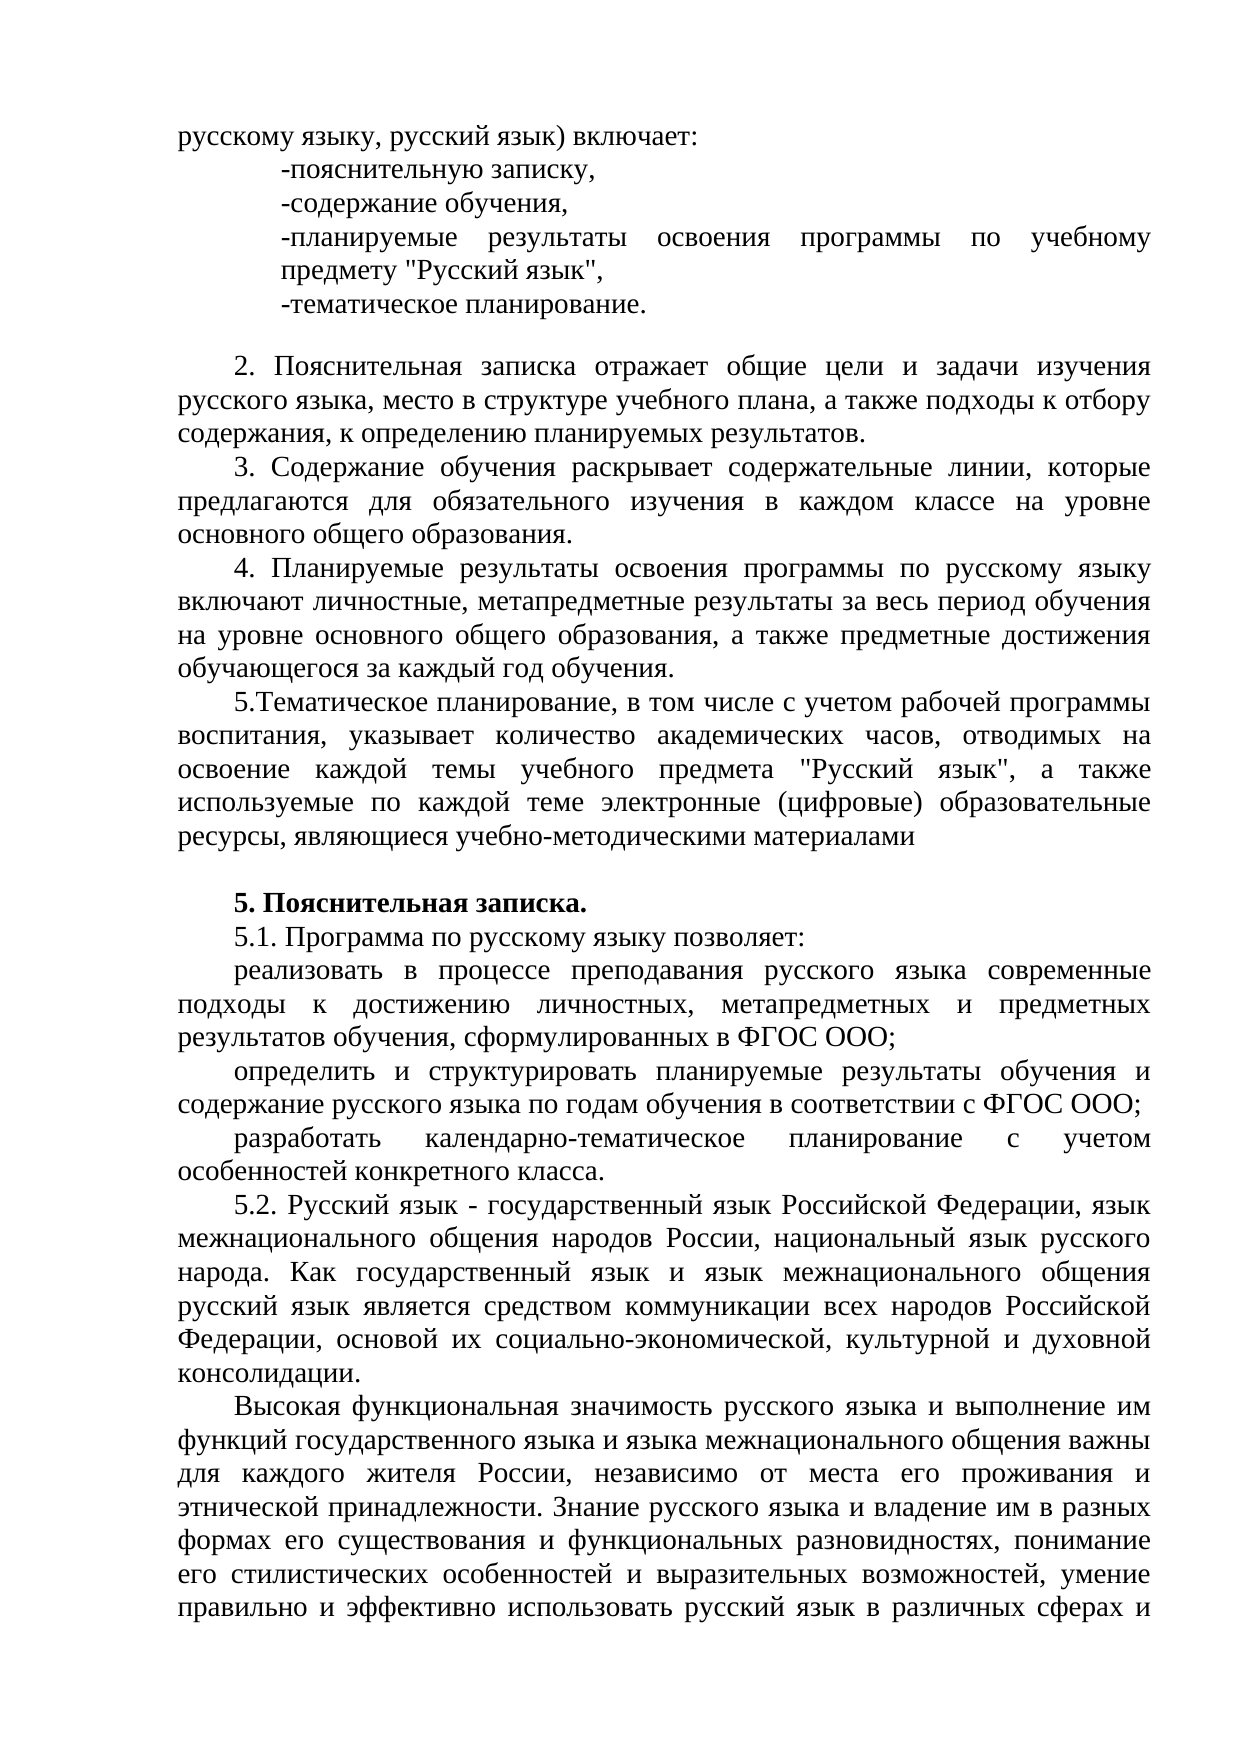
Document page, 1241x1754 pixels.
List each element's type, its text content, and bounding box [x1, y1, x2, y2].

list -пояснительную записку, [281, 152, 1152, 185]
text разработать календарно-тематическое планирование с учетом особенностей конкретного класса. [177, 1120, 1152, 1187]
text 2. Пояснительная записка отражает общие цели и задачи изучения русского языка, место в структуре учебного плана, а также подходы к отбору содержания, к определению планируемых результатов. [177, 348, 1152, 449]
list -тематическое планирование. [281, 286, 1152, 319]
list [177, 118, 1152, 152]
text 3. Содержание обучения раскрывает содержательные линии, которые предлагаются для обязательного изучения в каждом классе на уровне основного общего образования. [177, 449, 1152, 550]
text реализовать в процессе преподавания русского языка современные подходы к достижению личностных, метапредметных и предметных результатов обучения, сформулированных в ФГОС ООО; [177, 952, 1152, 1053]
list -содержание обучения, [281, 185, 1152, 219]
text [177, 1388, 1152, 1623]
text определить и структурировать планируемые результаты обучения и содержание русского языка по годам обучения в соответствии с ФГОС ООО; [177, 1053, 1152, 1120]
text 4. Планируемые результаты освоения программы по русскому языку включают личностные, метапредметные результаты за весь период обучения на уровне основного общего образования, а также предметные достижения обучающегося за каждый год обучения. [177, 550, 1152, 684]
text 5. Пояснительная записка. [177, 885, 1152, 919]
text 5.1. Программа по русскому языку позволяет: [177, 919, 1152, 952]
text 5.Тематическое планирование, в том числе с учетом рабочей программы воспитания, указывает количество академических часов, отводимых на освоение каждой темы учебного предмета "Русский язык", а также используемые по каждой теме электронные (цифровые) образовательные ресурсы, являющиеся учебно-методическими материалами [177, 684, 1152, 852]
list -планируемые результаты освоения программы по учебному предмету "Русский язык", [281, 219, 1152, 286]
text 5.2. Русский язык - государственный язык Российской Федерации, язык межнационального общения народов России, национальный язык русского народа. Как государственный язык и язык межнационального общения русский язык является средством коммуникации всех народов Российской Федерации, основой их социально-экономической, культурной и духовной консолидации. [177, 1187, 1152, 1388]
